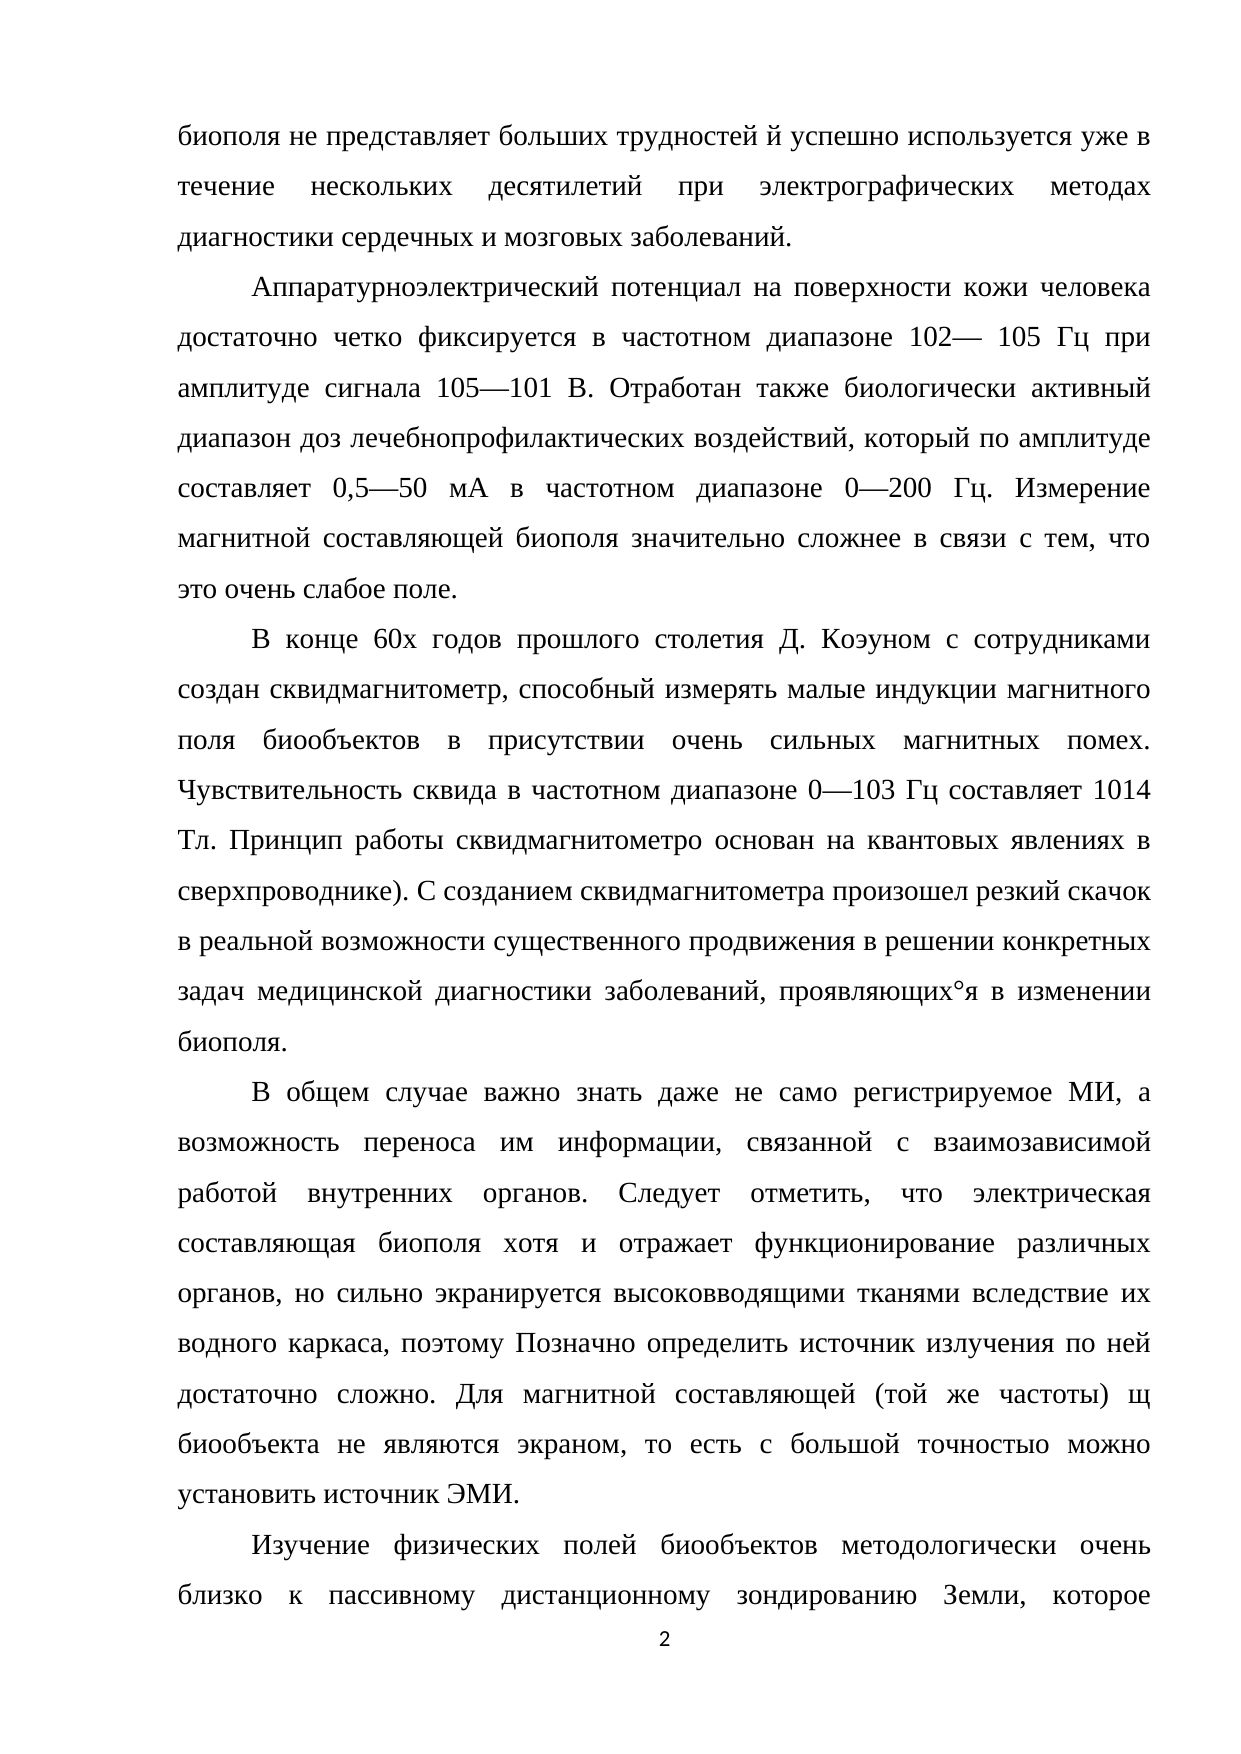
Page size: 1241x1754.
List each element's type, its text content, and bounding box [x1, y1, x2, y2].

text В общем случае важно знать даже не само регистрируемое МИ, а возможность переноса им информации, связанной с взаимозависимой работой внутренних органов. Следует отметить, что электрическая составляющая биополя хотя и отражает функционирование различных органов, но сильно экранируется высоковводящими тканями вследствие их водного каркаса, поэтому Позначно определить источник излучения по ней достаточно сложно. Для магнитной составляющей (той же частоты) щ биообъекта не являются экраном, то есть с большой точностыо можно установить источник ЭМИ. [177, 1074, 1152, 1510]
text Аппаратурноэлектрический потенциал на поверхности кожи человека достаточно четко фиксируется в частотном диапазоне 102— 105 Гц при амплитуде сигнала 105—101 В. Отработан также биологически активный диапазон доз лечебнопрофилактических воздействий, который по амплитуде составляет 0,5—50 мА в частотном диапазоне 0—200 Гц. Измерение магнитной составляющей биополя значительно сложнее в связи с тем, что это очень слабое поле. [177, 269, 1152, 604]
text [177, 1527, 1152, 1611]
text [177, 118, 1152, 252]
text В конце 60х годов прошлого столетия Д. Коэуном с сотрудниками создан сквидмагнитометр, способный измерять малые индукции магнитного поля биообъектов в присутствии очень сильных магнитных помех. Чувствительность сквида в частотном диапазоне 0—103 Гц составляет 1014 Тл. Принцип работы сквидмагнитометро основан на квантовых явлениях в сверхпроводнике). С созданием сквидмагнитометра произошел резкий скачок в реальной возможности существенного продвижения в решении конкретных задач медицинской диагностики заболеваний, проявляющих°я в изменении биополя. [177, 621, 1152, 1057]
